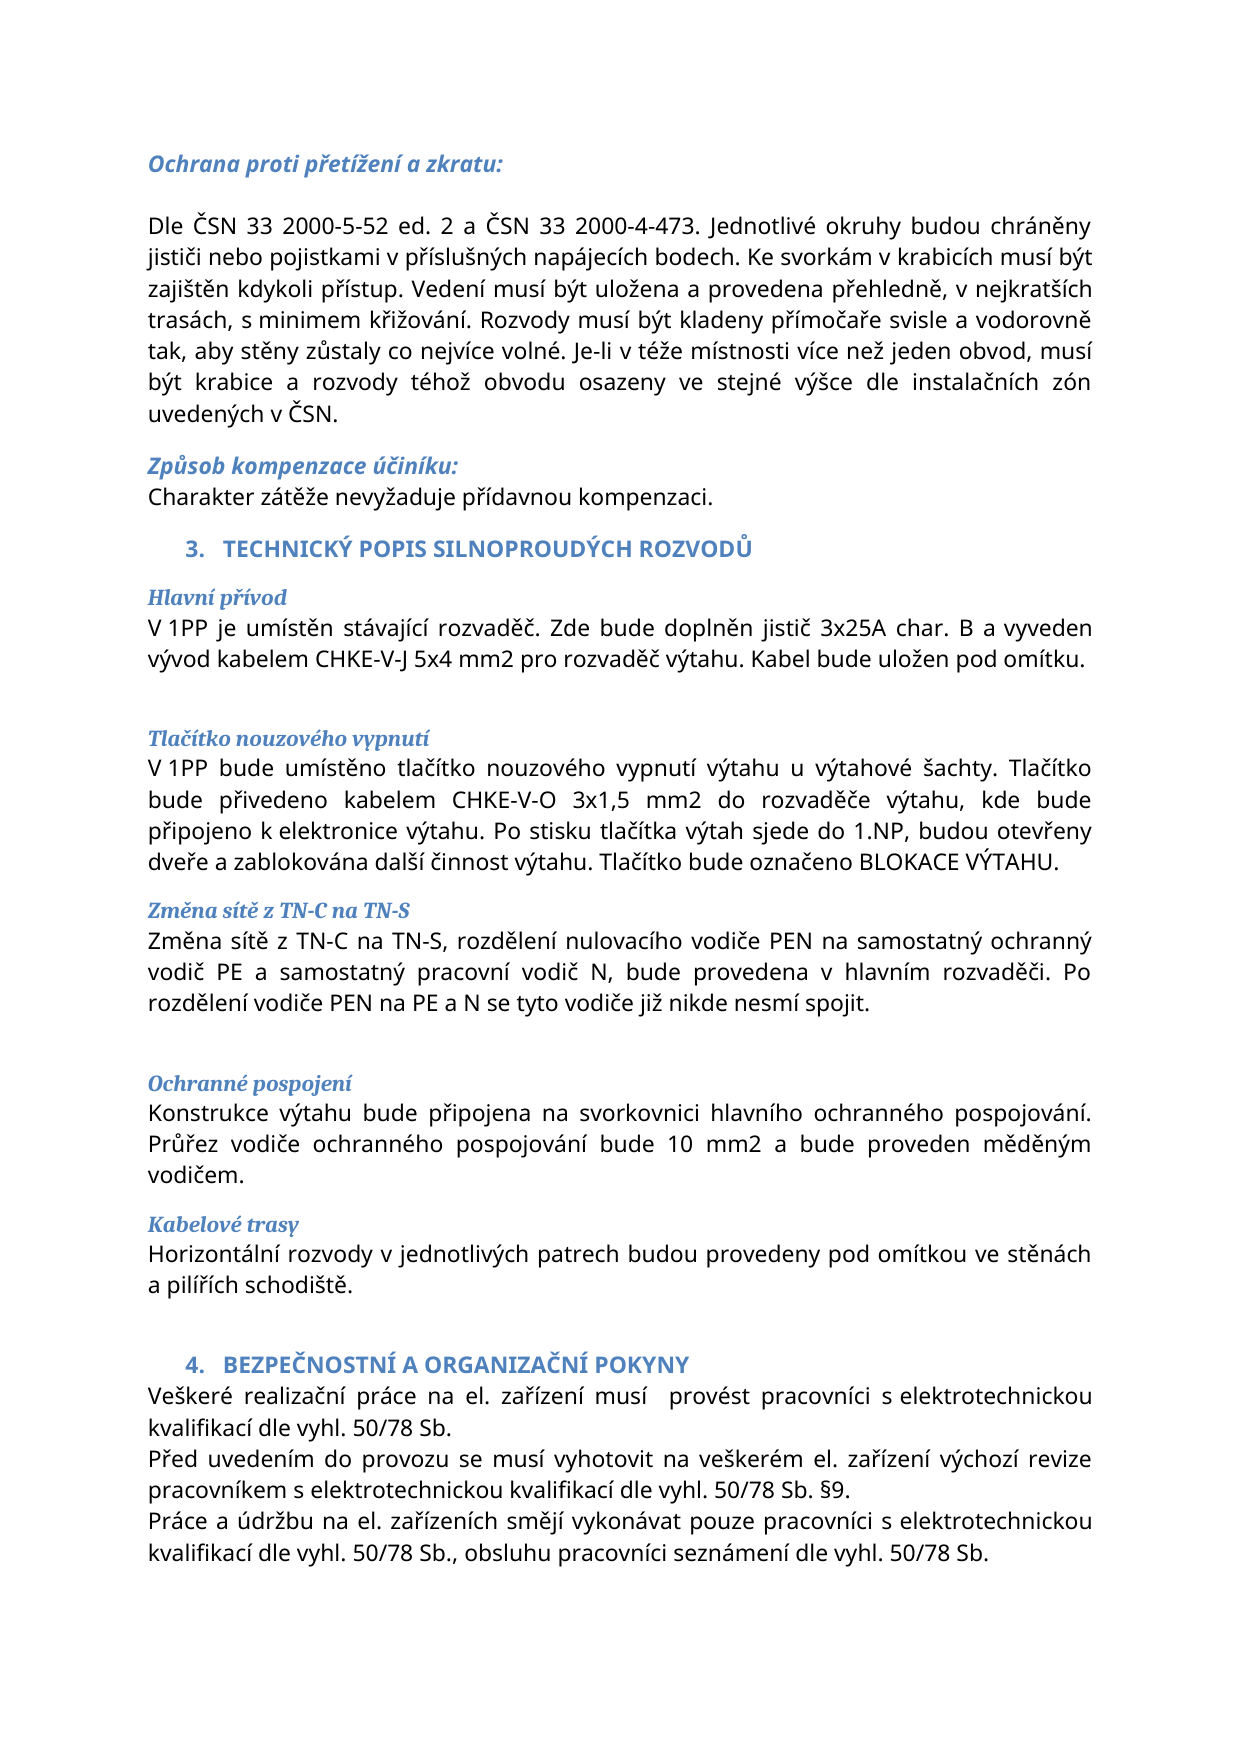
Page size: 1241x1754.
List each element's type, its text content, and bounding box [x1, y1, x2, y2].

text Veškeré realizační práce na el. zařízení musí provést pracovníci s elektrotechnickou kvalifikací dle vyhl. 50/78 Sb. [148, 1380, 1093, 1443]
subtitle Ochrana proti přetížení a zkratu: [148, 148, 1093, 179]
text Charakter zátěže nevyžaduje přídavnou kompenzaci. [148, 481, 1093, 512]
text V 1PP bude umístěno tlačítko nouzového vypnutí výtahu u výtahové šachty. Tlačítko bude přivedeno kabelem CHKE-V-O 3x1,5 mm2 do rozvaděče výtahu, kde bude připojeno k elektronice výtahu. Po stisku tlačítka výtah sjede do 1.NP, budou otevřeny dveře a zablokována další činnost výtahu. Tlačítko bude označeno BLOKACE VÝTAHU. [148, 752, 1093, 877]
text Před uvedením do provozu se musí vyhotovit na veškerém el. zařízení výchozí revize pracovníkem s elektrotechnickou kvalifikací dle vyhl. 50/78 Sb. §9. [148, 1443, 1093, 1505]
subtitle Tlačítko nouzového vypnutí [148, 726, 1093, 752]
subtitle TECHNICKÝ POPIS SILNOPROUDÝCH ROZVODŮ [185, 533, 1093, 564]
subtitle Ochranné pospojení [148, 1070, 1093, 1097]
subtitle Kabelové trasy [148, 1211, 1093, 1238]
subtitle BEZPEČNOSTNÍ A ORGANIZAČNÍ POKYNY [185, 1349, 1093, 1380]
text Dle ČSN 33 2000-5-52 ed. 2 a ČSN 33 2000-4-473. Jednotlivé okruhy budou chráněny jističi nebo pojistkami v příslušných napájecích bodech. Ke svorkám v krabicích musí být zajištěn kdykoli přístup. Vedení musí být uložena a provedena přehledně, v nejkratších trasách, s minimem křižování. Rozvody musí být kladeny přímočaře svisle a vodorovně tak, aby stěny zůstaly co nejvíce volné. Je-li v téže místnosti více než jeden obvod, musí být krabice a rozvody téhož obvodu osazeny ve stejné výšce dle instalačních zón uvedených v ČSN. [148, 210, 1093, 429]
text V 1PP je umístěn stávající rozvaděč. Zde bude doplněn jistič 3x25A char. B a vyveden vývod kabelem CHKE-V-J 5x4 mm2 pro rozvaděč výtahu. Kabel bude uložen pod omítku. [148, 611, 1093, 674]
text Horizontální rozvody v jednotlivých patrech budou provedeny pod omítkou ve stěnách a pilířích schodiště. [148, 1238, 1093, 1300]
subtitle Změna sítě z TN-C na TN-S [148, 898, 1093, 924]
text Práce a údržbu na el. zařízeních smějí vykonávat pouze pracovníci s elektrotechnickou kvalifikací dle vyhl. 50/78 Sb., obsluhu pracovníci seznámení dle vyhl. 50/78 Sb. [148, 1505, 1093, 1568]
text Konstrukce výtahu bude připojena na svorkovnici hlavního ochranného pospojování. Průřez vodiče ochranného pospojování bude 10 mm2 a bude proveden měděným vodičem. [148, 1097, 1093, 1191]
subtitle Hlavní přívod [148, 585, 1093, 611]
text Změna sítě z TN-C na TN-S, rozdělení nulovacího vodiče PEN na samostatný ochranný vodič PE a samostatný pracovní vodič N, bude provedena v hlavním rozvaděči. Po rozdělení vodiče PEN na PE a N se tyto vodiče již nikde nesmí spojit. [148, 924, 1093, 1018]
subtitle Způsob kompenzace účiníku: [148, 450, 1093, 481]
